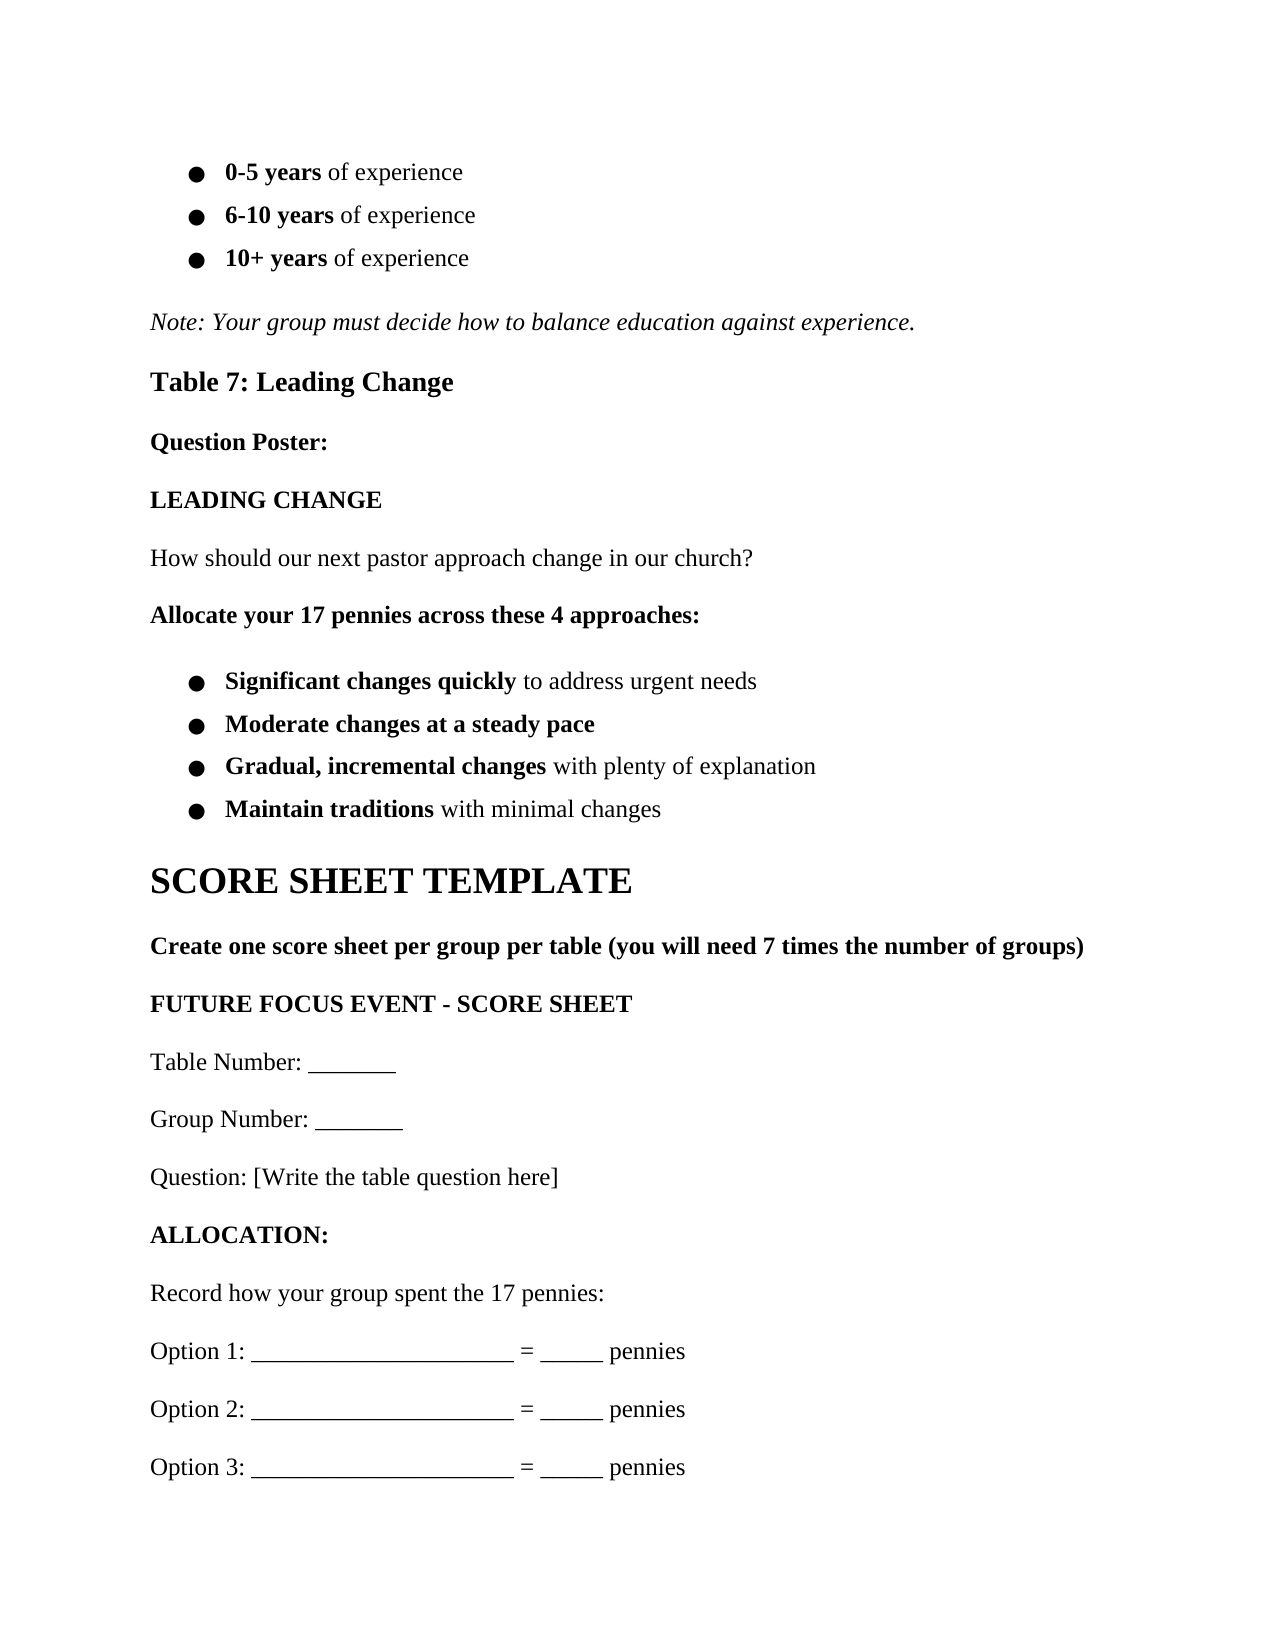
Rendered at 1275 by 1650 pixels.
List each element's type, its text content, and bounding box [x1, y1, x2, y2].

list Maintain traditions with minimal changes [187, 787, 1125, 829]
text Question: [Write the table question here] [150, 1162, 1125, 1191]
text Option 3: _____________________ = _____ pennies [150, 1452, 1125, 1481]
text FUTURE FOCUS EVENT - SCORE SHEET [150, 989, 1125, 1017]
text How should our next pastor approach change in our church? [150, 543, 1125, 571]
text Record how your group spent the 17 pennies: [150, 1278, 1125, 1307]
text Group Number: _______ [150, 1104, 1125, 1133]
list Gradual, incremental changes with plenty of explanation [187, 744, 1125, 787]
text Option 1: _____________________ = _____ pennies [150, 1336, 1125, 1365]
list 0-5 years of experience [187, 150, 1125, 193]
text SCORE SHEET TEMPLATE [150, 858, 1125, 902]
text ALLOCATION: [150, 1220, 1125, 1249]
text Note: Your group must decide how to balance education against experience. [150, 307, 1125, 336]
text Allocate your 17 pennies across these 4 approaches: [150, 601, 1125, 629]
list Moderate changes at a steady pace [187, 701, 1125, 744]
list Significant changes quickly to address urgent needs [187, 658, 1125, 701]
list 10+ years of experience [187, 235, 1125, 278]
text Option 2: _____________________ = _____ pennies [150, 1394, 1125, 1423]
text Table Number: _______ [150, 1047, 1125, 1075]
text LEADING CHANGE [150, 485, 1125, 513]
text Question Poster: [150, 427, 1125, 456]
text Create one score sheet per group per table (you will need 7 times the number of groups) [150, 931, 1125, 959]
text Table 7: Leading Change [150, 365, 1125, 398]
list 6-10 years of experience [187, 193, 1125, 235]
